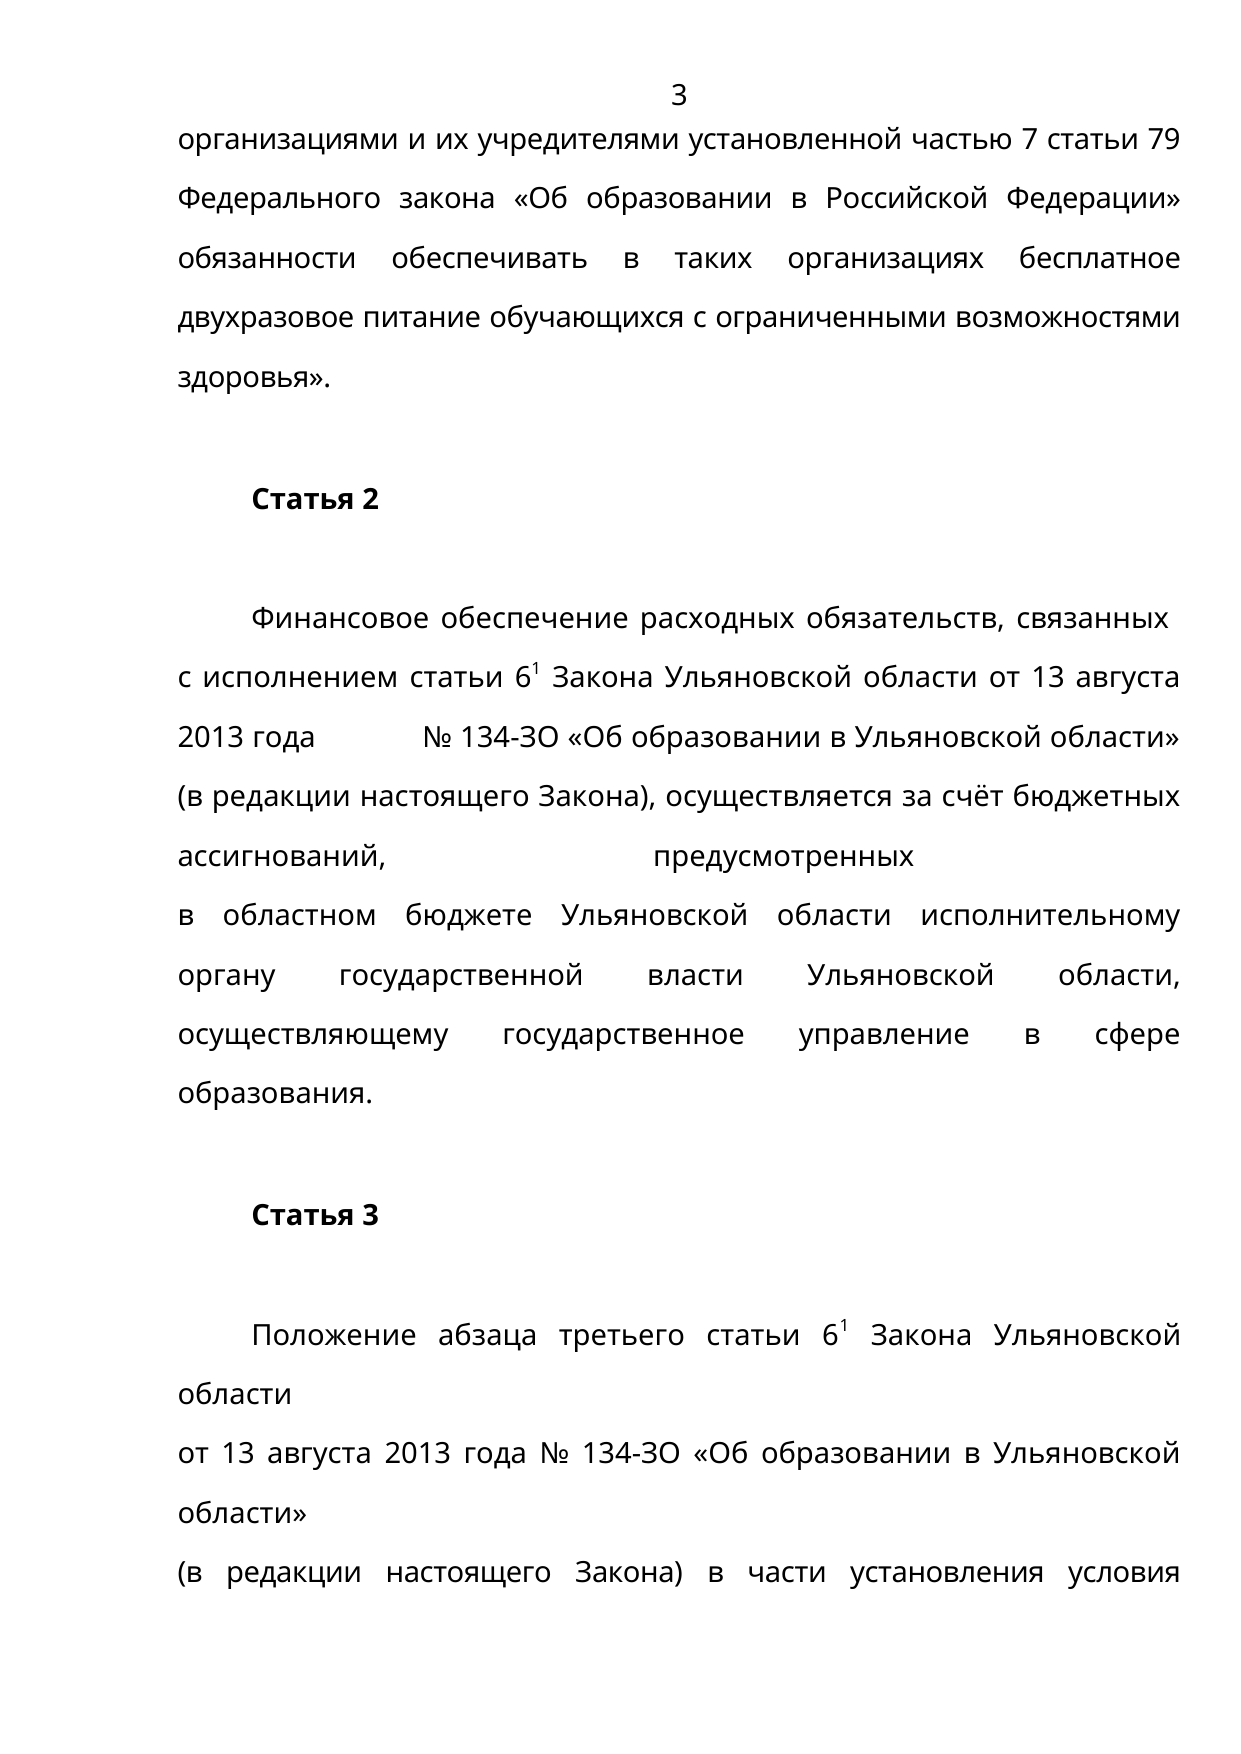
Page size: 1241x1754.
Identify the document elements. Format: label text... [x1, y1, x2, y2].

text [177, 1314, 1181, 1591]
text Статья 3 [177, 1195, 1181, 1234]
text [177, 118, 1181, 396]
text Статья 2 [177, 478, 1181, 518]
text Финансовое обеспечение расходных обязательств, связанных с исполнением статьи 61 Закона Ульяновской области от 13 августа 2013 года № 134-ЗО «Об образовании в Ульяновской области» (в редакции настоящего Закона), осуществляется за счёт бюджетных ассигнований, предусмотренных в областном бюджете Ульяновской области исполнительному органу государственной власти Ульяновской области, осуществляющему государственное управление в сфере образования. [177, 597, 1181, 1112]
